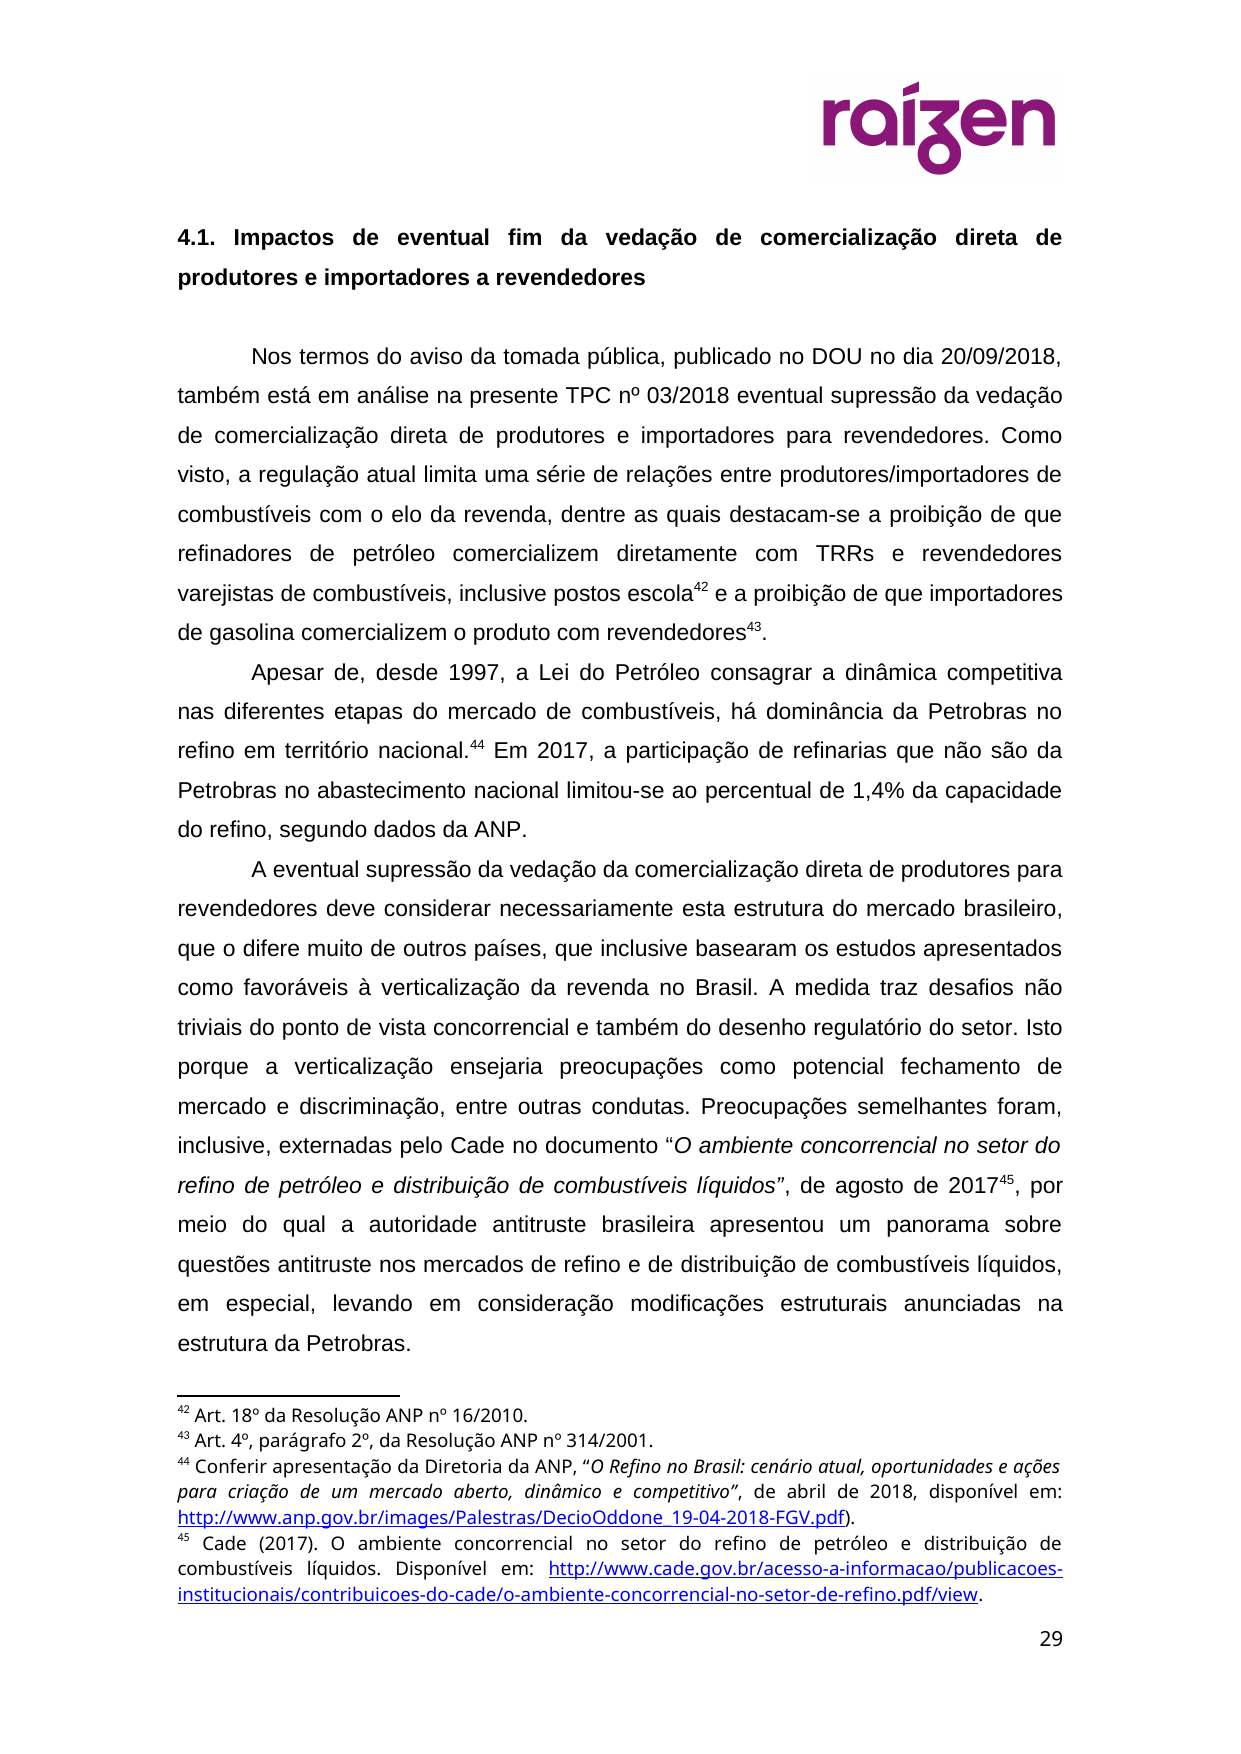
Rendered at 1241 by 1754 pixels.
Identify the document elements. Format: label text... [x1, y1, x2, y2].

text 4.1. Impactos de eventual fim da vedação de comercialização direta de produtores e importadores a revendedores [177, 224, 1063, 290]
text Nos termos do aviso da tomada pública, publicado no DOU no dia 20/09/2018, também está em análise na presente TPC nº 03/2018 eventual supressão da vedação de comercialização direta de produtores e importadores para revendedores. Como visto, a regulação atual limita uma série de relações entre produtores/importadores de combustíveis com o elo da revenda, dentre as quais destacam-se a proibição de que refinadores de petróleo comercializem diretamente com TRRs e revendedores varejistas de combustíveis, inclusive postos escola e a proibição de que importadores de gasolina comercializem o produto com revendedores. [177, 343, 1063, 645]
text Apesar de, desde 1997, a Lei do Petróleo consagrar a dinâmica competitiva nas diferentes etapas do mercado de combustíveis, há dominância da Petrobras no refino em território nacional. Em 2017, a participação de refinarias que não são da Petrobras no abastecimento nacional limitou-se ao percentual de 1,4% da capacidade do refino, segundo dados da ANP. [177, 658, 1063, 843]
text A eventual supressão da vedação da comercialização direta de produtores para revendedores deve considerar necessariamente esta estrutura do mercado brasileiro, que o difere muito de outros países, que inclusive basearam os estudos apresentados como favoráveis à verticalização da revenda no Brasil. A medida traz desafios não triviais do ponto de vista concorrencial e também do desenho regulatório do setor. Isto porque a verticalização ensejaria preocupações como potencial fechamento de mercado e discriminação, entre outras condutas. Preocupações semelhantes foram, inclusive, externadas pelo Cade no documento “O ambiente concorrencial no setor do refino de petróleo e distribuição de combustíveis líquidos”, de agosto de 2017, por meio do qual a autoridade antitruste brasileira apresentou um panorama sobre questões antitruste nos mercados de refino e de distribuição de combustíveis líquidos, em especial, levando em consideração modificações estruturais anunciadas na estrutura da Petrobras. [177, 856, 1063, 1356]
picture [813, 73, 1064, 185]
